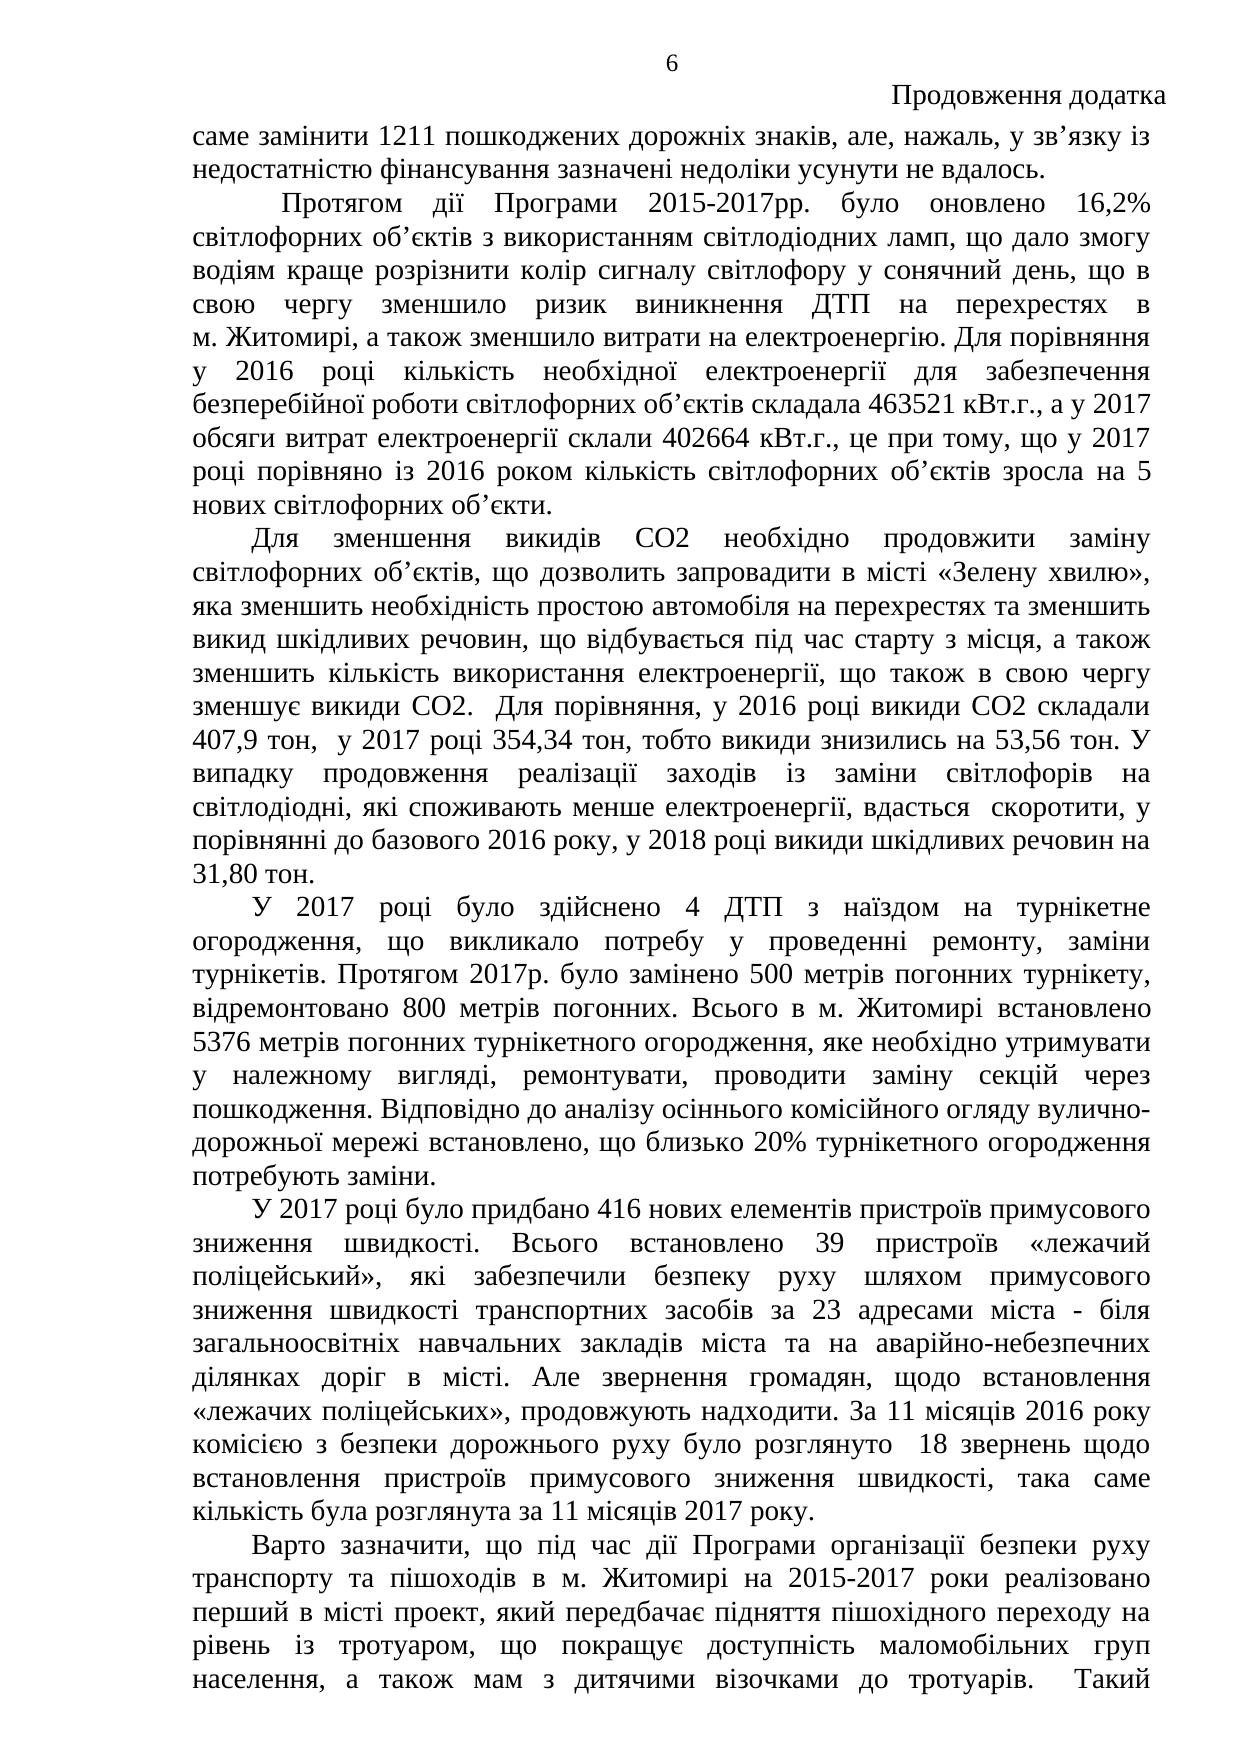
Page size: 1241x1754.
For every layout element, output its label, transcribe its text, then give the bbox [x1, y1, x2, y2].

text Для зменшення викидів СО2 необхідно продовжити заміну світлофорних об’єктів, що дозволить запровадити в місті «Зелену хвилю», яка зменшить необхідність простою автомобіля на перехрестях та зменшить викид шкідливих речовин, що відбувається під час старту з місця, а також зменшить кількість використання електроенергії, що також в свою чергу зменшує викиди СО2. Для порівняння, у 2016 році викиди СО2 складали 407,9 тон, у 2017 році 354,34 тон, тобто викиди знизились на 53,56 тон. У випадку продовження реалізації заходів із заміни світлофорів на світлодіодні, які споживають менше електроенергії, вдасться скоротити, у порівнянні до базового 2016 року, у 2018 році викиди шкідливих речовин на 31,80 тон. [192, 521, 1152, 889]
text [192, 1527, 1152, 1694]
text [192, 118, 1152, 185]
text У 2017 році було придбано 416 нових елементів пристроїв примусового зниження швидкості. Всього встановлено 39 пристроїв «лежачий поліцейський», які забезпечили безпеку руху шляхом примусового зниження швидкості транспортних засобів за 23 адресами міста - біля загальноосвітніх навчальних закладів міста та на аварійно-небезпечних ділянках доріг в місті. Але звернення громадян, щодо встановлення «лежачих поліцейських», продовжують надходити. За 11 місяців 2016 року комісією з безпеки дорожнього руху було розглянуто 18 звернень щодо встановлення пристроїв примусового зниження швидкості, така саме кількість була розглянута за 11 місяців 2017 року. [192, 1191, 1152, 1527]
text Протягом дії Програми 2015-2017рр. було оновлено 16,2% світлофорних об’єктів з використанням світлодіодних ламп, що дало змогу водіям краще розрізнити колір сигналу світлофору у сонячний день, що в свою чергу зменшило ризик виникнення ДТП на перехрестях в м. Житомирі, а також зменшило витрати на електроенергію. Для порівняння у 2016 році кількість необхідної електроенергії для забезпечення безперебійної роботи світлофорних об’єктів складала 463521 кВт.г., а у 2017 обсяги витрат електроенергії склали 402664 кВт.г., це при тому, що у 2017 році порівняно із 2016 роком кількість світлофорних об’єктів зросла на 5 нових світлофорних об’єкти. [192, 185, 1152, 521]
text У 2017 році було здійснено 4 ДТП з наїздом на турнікетне огородження, що викликало потребу у проведенні ремонту, заміни турнікетів. Протягом 2017р. було замінено 500 метрів погонних турнікету, відремонтовано 800 метрів погонних. Всього в м. Житомирі встановлено 5376 метрів погонних турнікетного огородження, яке необхідно утримувати у належному вигляді, ремонтувати, проводити заміну секцій через пошкодження. Відповідно до аналізу осіннього комісійного огляду вулично-дорожньої мережі встановлено, що близько 20% турнікетного огородження потребують заміни. [192, 889, 1152, 1191]
